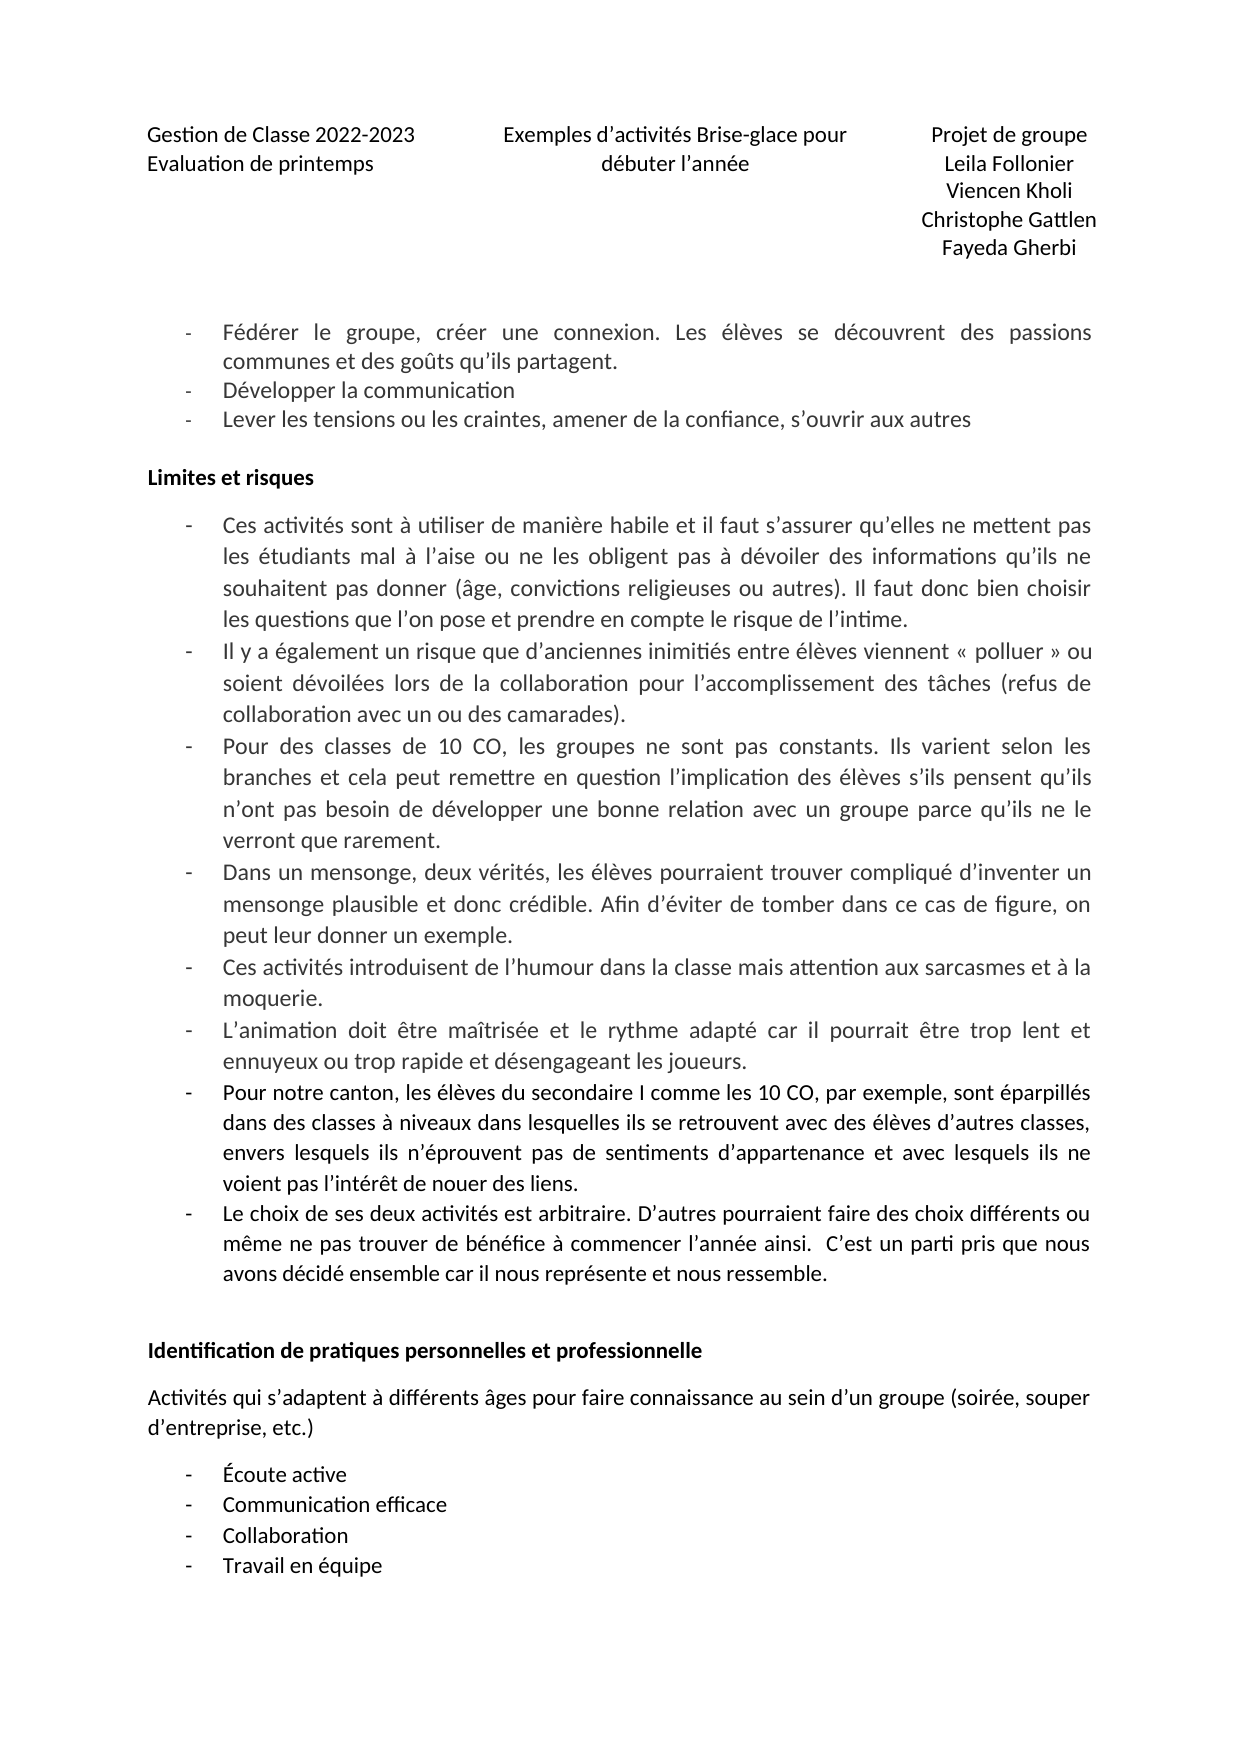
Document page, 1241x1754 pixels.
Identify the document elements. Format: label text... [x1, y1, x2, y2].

list Écoute active [185, 1460, 1093, 1488]
list Fédérer le groupe, créer une connexion. Les élèves se découvrent des passions communes et des goûts qu’ils partagent. [185, 317, 1093, 375]
list Pour notre canton, les élèves du secondaire I comme les 10 CO, par exemple, sont éparpillés dans des classes à niveaux dans lesquelles ils se retrouvent avec des élèves d’autres classes, envers lesquels ils n’éprouvent pas de sentiments d’appartenance et avec lesquels ils ne voient pas l’intérêt de nouer des liens. [185, 1078, 1093, 1197]
list Lever les tensions ou les craintes, amener de la confiance, s’ouvrir aux autres [185, 404, 1093, 434]
list Le choix de ses deux activités est arbitraire. D’autres pourraient faire des choix différents ou même ne pas trouver de bénéfice à commencer l’année ainsi. C’est un parti pris que nous avons décidé ensemble car il nous représente et nous ressemble. [185, 1199, 1093, 1287]
list Ces activités introduisent de l’humour dans la classe mais attention aux sarcasmes et à la moquerie. [185, 952, 1093, 1013]
list Communication efficace [185, 1491, 1093, 1518]
text Activités qui s’adaptent à différents âges pour faire connaissance au sein d’un groupe (soirée, souper d’entreprise, etc.) [148, 1383, 1093, 1441]
list Développer la communication [185, 375, 1093, 404]
text Limites et risques [148, 463, 1093, 491]
list Dans un mensonge, deux vérités, les élèves pourraient trouver compliqué d’inventer un mensonge plausible et donc crédible. Afin d’éviter de tomber dans ce cas de figure, on peut leur donner un exemple. [185, 857, 1093, 949]
text Identification de pratiques personnelles et professionnelle [148, 1336, 1093, 1364]
list Ces activités sont à utiliser de manière habile et il faut s’assurer qu’elles ne mettent pas les étudiants mal à l’aise ou ne les obligent pas à dévoiler des informations qu’ils ne souhaitent pas donner (âge, convictions religieuses ou autres). Il faut donc bien choisir les questions que l’on pose et prendre en compte le risque de l’intime. [185, 510, 1093, 634]
list Il y a également un risque que d’anciennes inimitiés entre élèves viennent « polluer » ou soient dévoilées lors de la collaboration pour l’accomplissement des tâches (refus de collaboration avec un ou des camarades). [185, 636, 1093, 728]
list Collaboration [185, 1521, 1093, 1549]
list L’animation doit être maîtrisée et le rythme adapté car il pourrait être trop lent et ennuyeux ou trop rapide et désengageant les joueurs. [185, 1015, 1093, 1076]
list Pour des classes de 10 CO, les groupes ne sont pas constants. Ils varient selon les branches et cela peut remettre en question l’implication des élèves s’ils pensent qu’ils n’ont pas besoin de développer une bonne relation avec un groupe parce qu’ils ne le verront que rarement. [185, 731, 1093, 855]
list Travail en équipe [185, 1551, 1093, 1579]
